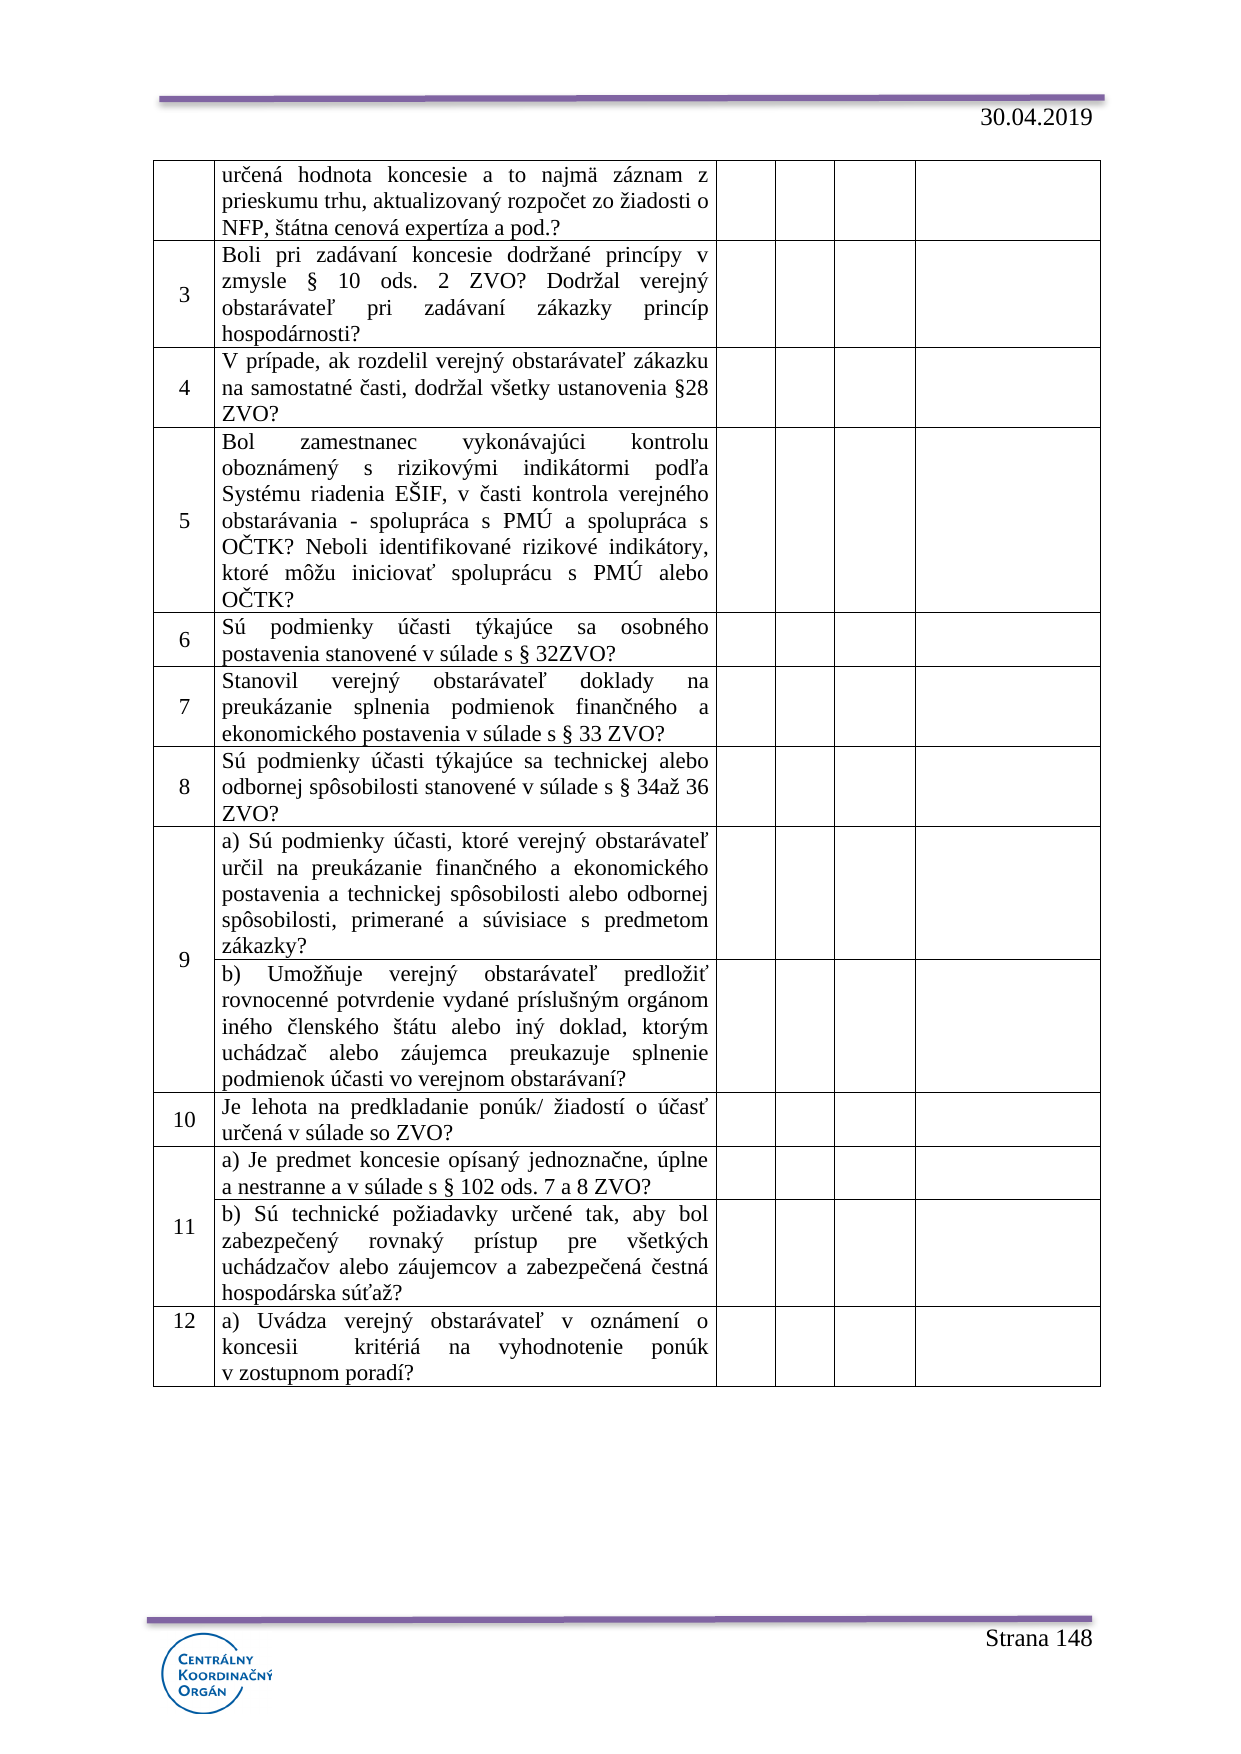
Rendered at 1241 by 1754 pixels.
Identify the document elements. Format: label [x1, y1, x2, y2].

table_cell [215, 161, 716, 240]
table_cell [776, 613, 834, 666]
picture [159, 1631, 272, 1713]
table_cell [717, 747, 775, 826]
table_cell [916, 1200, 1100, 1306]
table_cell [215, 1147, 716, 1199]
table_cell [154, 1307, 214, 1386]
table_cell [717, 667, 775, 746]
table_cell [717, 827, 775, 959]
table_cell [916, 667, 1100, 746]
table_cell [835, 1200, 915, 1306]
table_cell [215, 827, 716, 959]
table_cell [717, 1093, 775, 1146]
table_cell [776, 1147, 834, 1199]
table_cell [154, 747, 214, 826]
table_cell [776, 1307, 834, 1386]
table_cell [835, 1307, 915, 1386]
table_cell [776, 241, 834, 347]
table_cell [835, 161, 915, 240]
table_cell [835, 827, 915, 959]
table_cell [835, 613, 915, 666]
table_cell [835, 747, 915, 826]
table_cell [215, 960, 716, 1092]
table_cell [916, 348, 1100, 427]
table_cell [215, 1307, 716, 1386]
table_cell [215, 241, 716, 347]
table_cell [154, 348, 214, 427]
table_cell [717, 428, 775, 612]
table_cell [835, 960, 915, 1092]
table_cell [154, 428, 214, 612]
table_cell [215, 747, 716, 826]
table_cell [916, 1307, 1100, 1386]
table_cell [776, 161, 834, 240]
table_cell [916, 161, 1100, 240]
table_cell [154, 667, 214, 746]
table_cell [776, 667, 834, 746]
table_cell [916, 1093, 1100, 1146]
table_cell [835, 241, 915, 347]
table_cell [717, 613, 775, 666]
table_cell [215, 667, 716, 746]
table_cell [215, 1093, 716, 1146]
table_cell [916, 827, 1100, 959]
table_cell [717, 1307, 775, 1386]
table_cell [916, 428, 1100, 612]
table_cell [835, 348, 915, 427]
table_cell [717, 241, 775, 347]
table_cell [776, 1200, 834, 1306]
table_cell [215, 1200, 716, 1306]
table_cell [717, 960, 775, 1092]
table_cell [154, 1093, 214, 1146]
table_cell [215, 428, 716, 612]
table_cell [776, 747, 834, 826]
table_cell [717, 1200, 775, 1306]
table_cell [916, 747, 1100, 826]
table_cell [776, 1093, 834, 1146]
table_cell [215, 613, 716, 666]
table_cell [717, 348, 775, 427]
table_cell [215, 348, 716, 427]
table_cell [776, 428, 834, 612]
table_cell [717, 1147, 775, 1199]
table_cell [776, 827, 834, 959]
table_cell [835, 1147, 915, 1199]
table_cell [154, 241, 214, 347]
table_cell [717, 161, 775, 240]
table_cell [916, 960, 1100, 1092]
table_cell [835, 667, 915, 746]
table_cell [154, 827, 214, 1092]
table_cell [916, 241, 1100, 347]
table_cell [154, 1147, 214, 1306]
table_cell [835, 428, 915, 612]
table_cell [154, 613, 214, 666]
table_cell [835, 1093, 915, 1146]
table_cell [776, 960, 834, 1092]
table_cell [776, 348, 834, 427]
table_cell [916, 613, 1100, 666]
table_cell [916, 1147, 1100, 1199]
